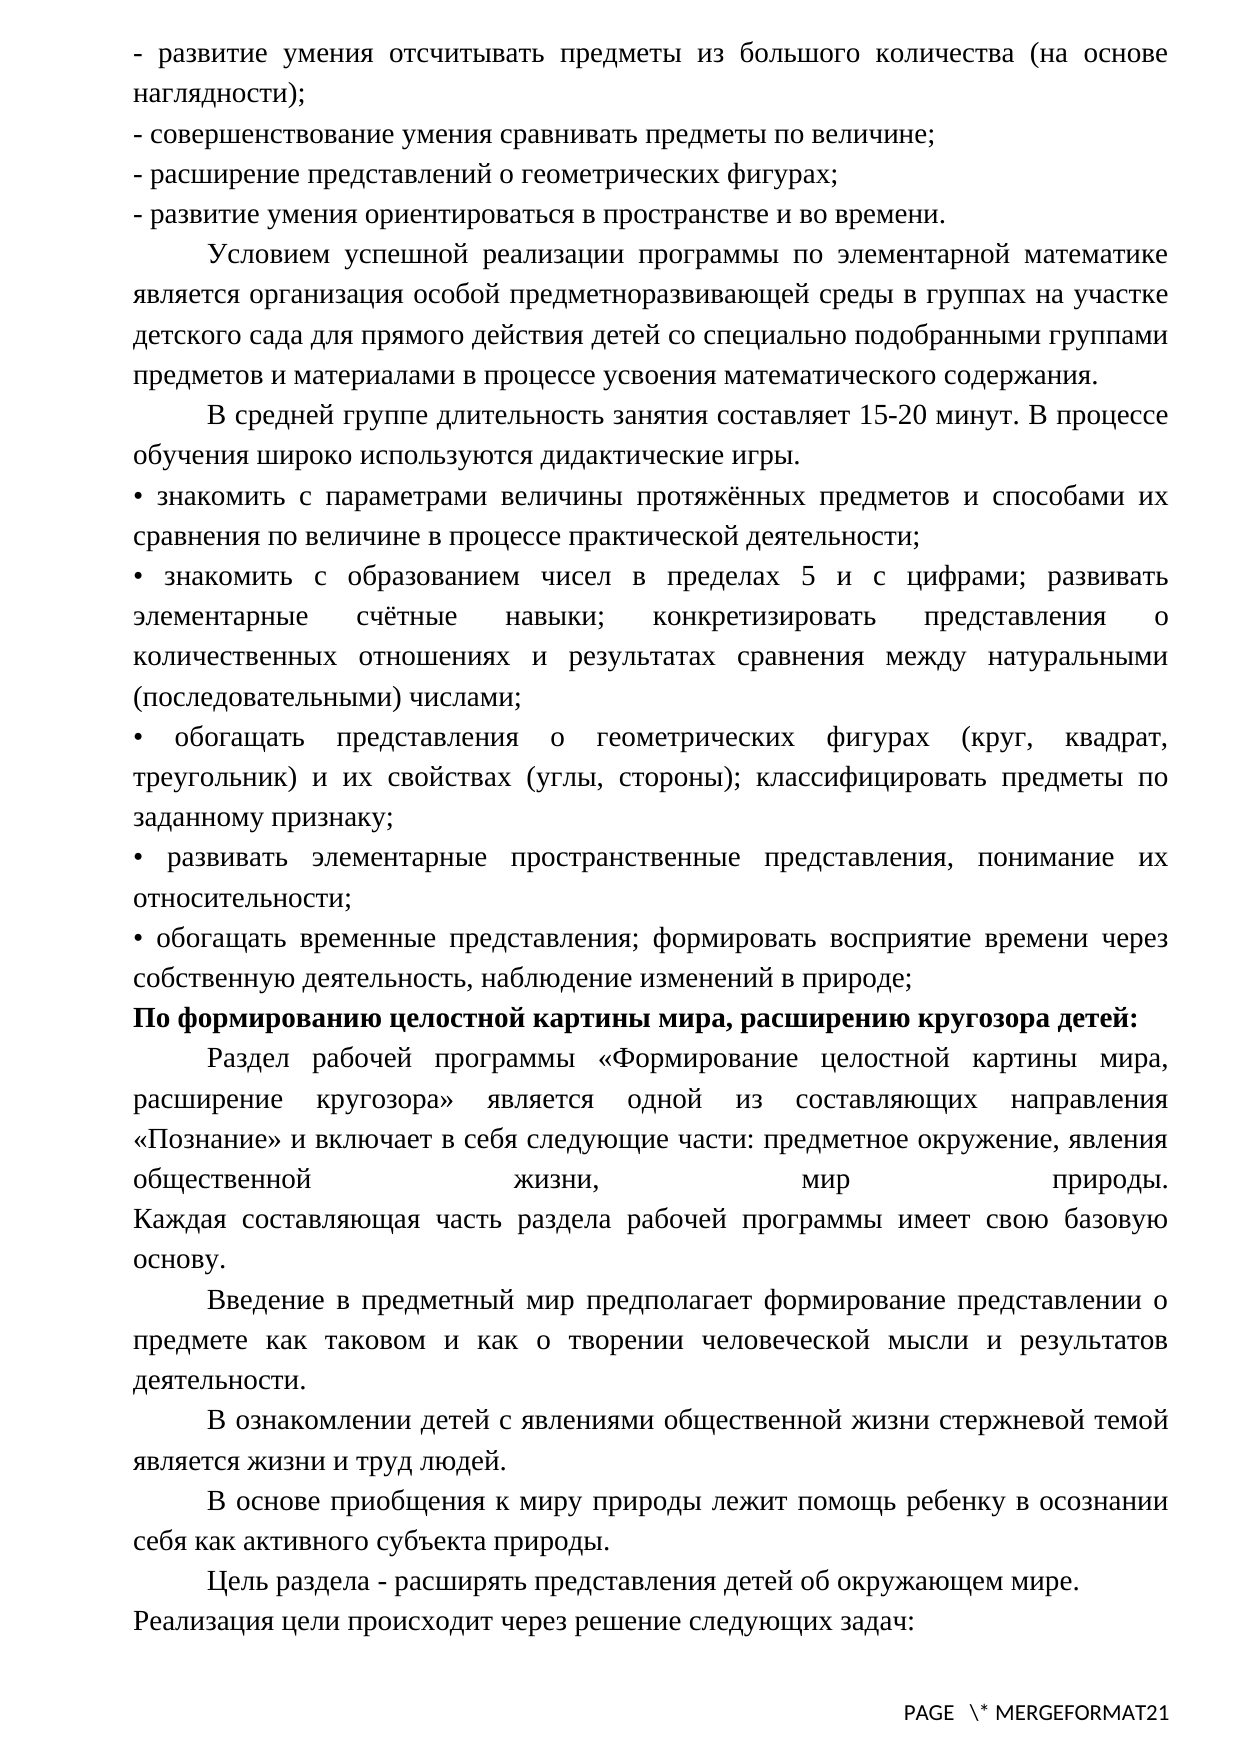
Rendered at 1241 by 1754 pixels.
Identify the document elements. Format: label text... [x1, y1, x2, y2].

text • развивать элементарные пространственные представления, понимание их относительности; [133, 839, 1169, 913]
text Цель раздела - расширять представления детей об окружающем мире. [133, 1563, 1169, 1597]
text Реализация цели происходит через решение следующих задач: [133, 1603, 1169, 1637]
text - расширение представлений о геометрических фигурах; [133, 156, 1169, 189]
text В основе приобщения к миру природы лежит помощь ребенку в осознании себя как активного субъекта природы. [133, 1483, 1169, 1557]
text - развитие умения отсчитывать предметы из большого количества (на основе наглядности); [133, 35, 1169, 109]
text По формированию целостной картины мира, расширению кругозора детей: [133, 1000, 1169, 1034]
text Введение в предметный мир предполагает формирование представлении о предмете как таковом и как о творении человеческой мысли и результатов деятельности. [133, 1282, 1169, 1396]
text • обогащать представления о геометрических фигурах (круг, квадрат, треугольник) и их свойствах (углы, стороны); классифицировать предметы по заданному признаку; [133, 719, 1169, 833]
text В средней группе длительность занятия составляет 15-20 минут. В процессе обучения широко используются дидактические игры. [133, 397, 1169, 471]
text • знакомить с образованием чисел в пределах 5 и с цифрами; развивать элементарные счётные навыки; конкретизировать представления о количественных отношениях и результатах сравнения между натуральными (последовательными) числами; [133, 558, 1169, 712]
text Условием успешной реализации программы по элементарной математике является организация особой предметноразвивающей среды в группах на участке детского сада для прямого действия детей со специально подобранными группами предметов и материалами в процессе усвоения математического содержания. [133, 236, 1169, 391]
text - развитие умения ориентироваться в пространстве и во времени. [133, 196, 1169, 230]
text • обогащать временные представления; формировать восприятие времени через собственную деятельность, наблюдение изменений в природе; [133, 920, 1169, 994]
text • знакомить с параметрами величины протяжённых предметов и способами их сравнения по величине в процессе практической деятельности; [133, 478, 1169, 551]
text В ознакомлении детей с явлениями общественной жизни стержневой темой является жизни и труд людей. [133, 1402, 1169, 1476]
text Раздел рабочей программы «Формирование целостной картины мира, расширение кругозора» является одной из составляющих направления «Познание» и включает в себя следующие части: предметное окружение, явления общественной жизни, мир природы. Каждая составляющая часть раздела рабочей программы имеет свою базовую основу. [133, 1041, 1169, 1275]
text - совершенствование умения сравнивать предметы по величине; [133, 116, 1169, 149]
